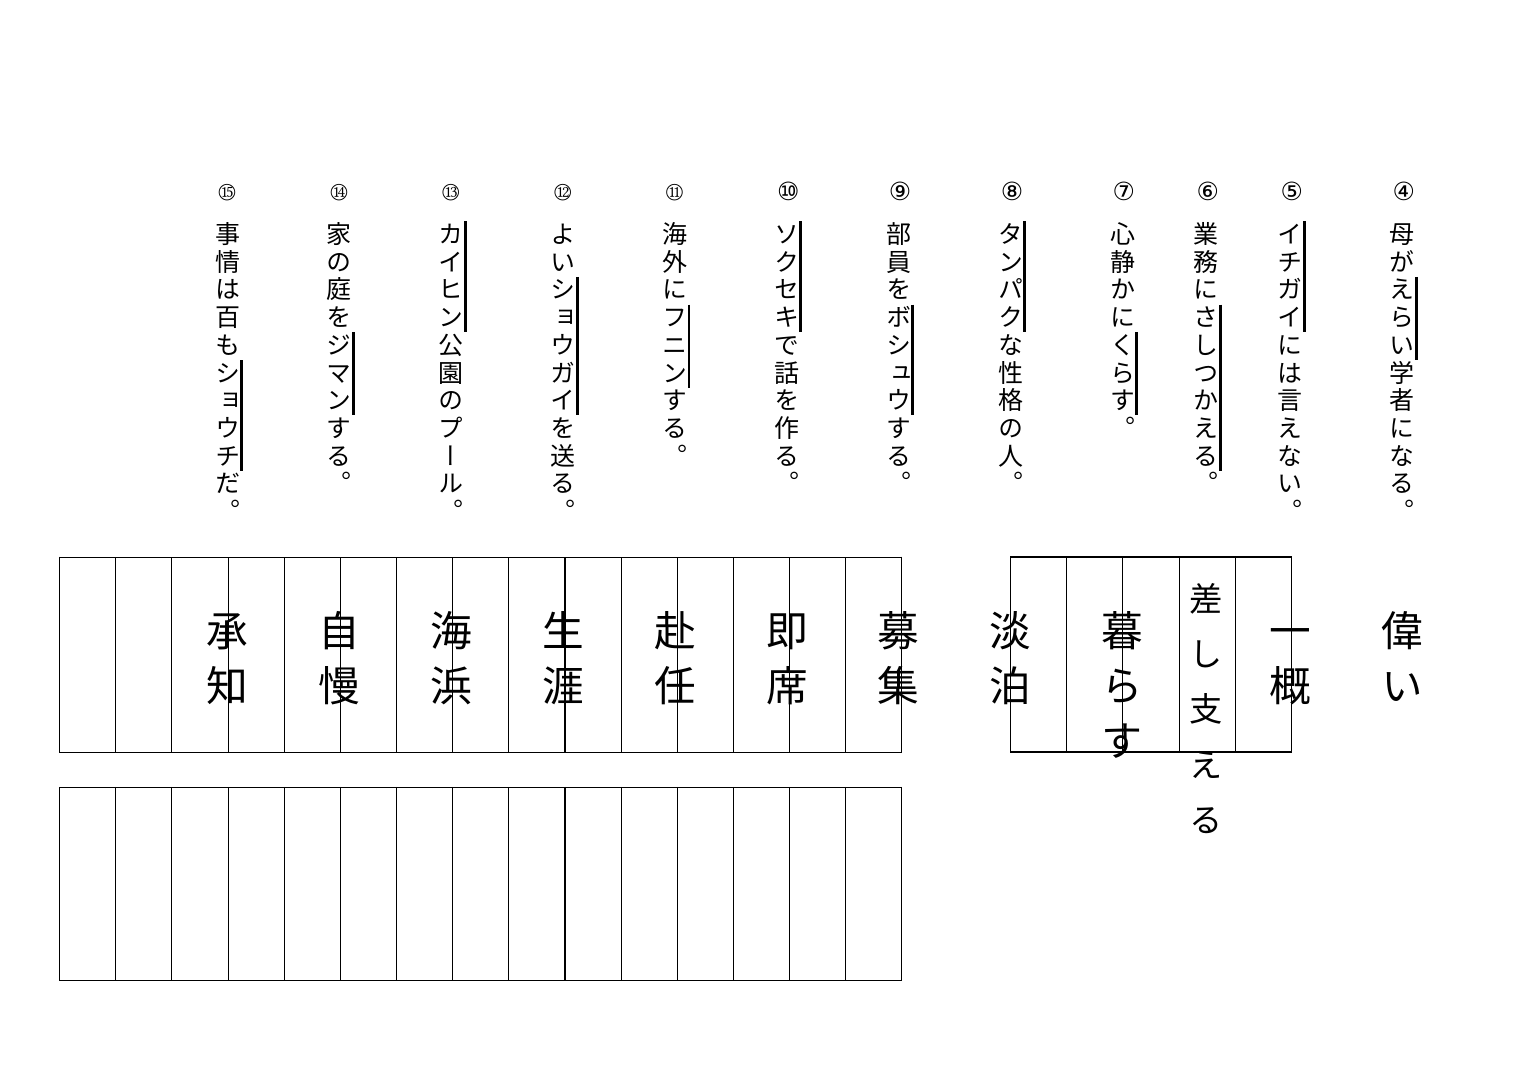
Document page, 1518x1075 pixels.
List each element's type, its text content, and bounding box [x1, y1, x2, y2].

text ⑬ カイヒン公園のプール。 海浜 [395, 166, 507, 969]
text ④ 母がえらい学者になる。 偉い [1346, 166, 1458, 969]
text ⑧ タンパクな性格の人。 淡泊 [954, 166, 1066, 969]
text ⑭ 家の庭をジマンする。 自慢 [283, 166, 395, 969]
text ⑤ イチガイには言えない。 一概 [1234, 166, 1346, 969]
text ⑮ 事情は百もショウチだ。 承知 [171, 166, 283, 969]
text ⑥ 業務にさしつかえる。 差し支える [1178, 166, 1234, 969]
text ⑫ よいショウガイを送る。 生涯 [507, 166, 619, 969]
text ⑪ 海外にフニンする。 赴任 [619, 166, 731, 969]
text ⑩ ソクセキで話を作る。 即席 [731, 166, 843, 969]
text ⑦ 心静かにくらす。 暮らす [1066, 166, 1178, 969]
text ⑨ 部員をボシュウする。 募集 [843, 166, 954, 969]
